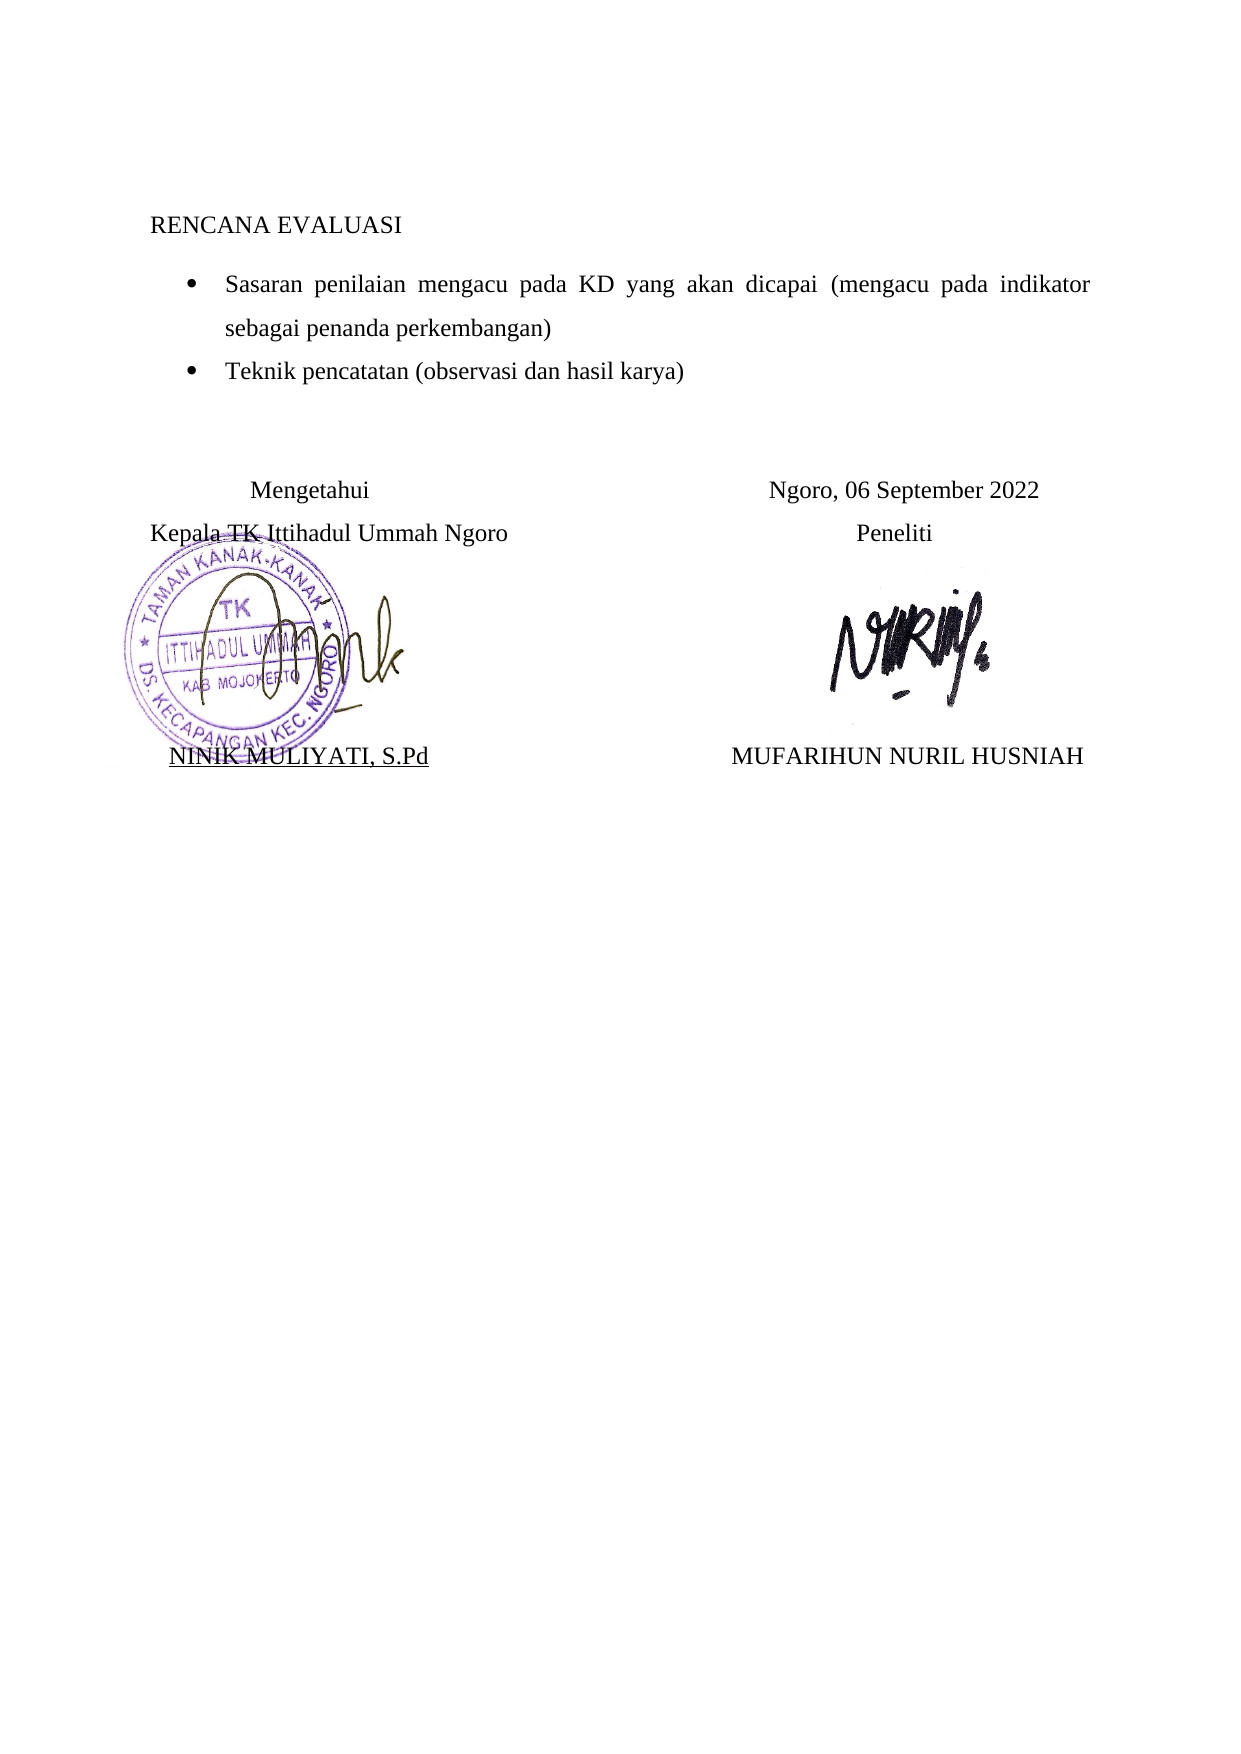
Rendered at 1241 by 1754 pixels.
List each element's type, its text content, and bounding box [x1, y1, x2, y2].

picture [104, 528, 417, 768]
text NINIK MULIYATI, S.Pd MUFARIHUN NURIL HUSNIAH [150, 741, 1090, 770]
list Sasaran penilaian mengacu pada KD yang akan dicapai (mengacu pada indikator sebagai penanda perkembangan) [187, 269, 1090, 341]
text RENCANA EVALUASI [150, 210, 1090, 238]
text Kepala TK Ittihadul Ummah Ngoro Peneliti [150, 518, 1090, 547]
text Mengetahui Ngoro, 06 September 2022 [225, 475, 1090, 504]
picture [800, 563, 1005, 736]
list Teknik pencatatan (observasi dan hasil karya) [187, 356, 1090, 384]
